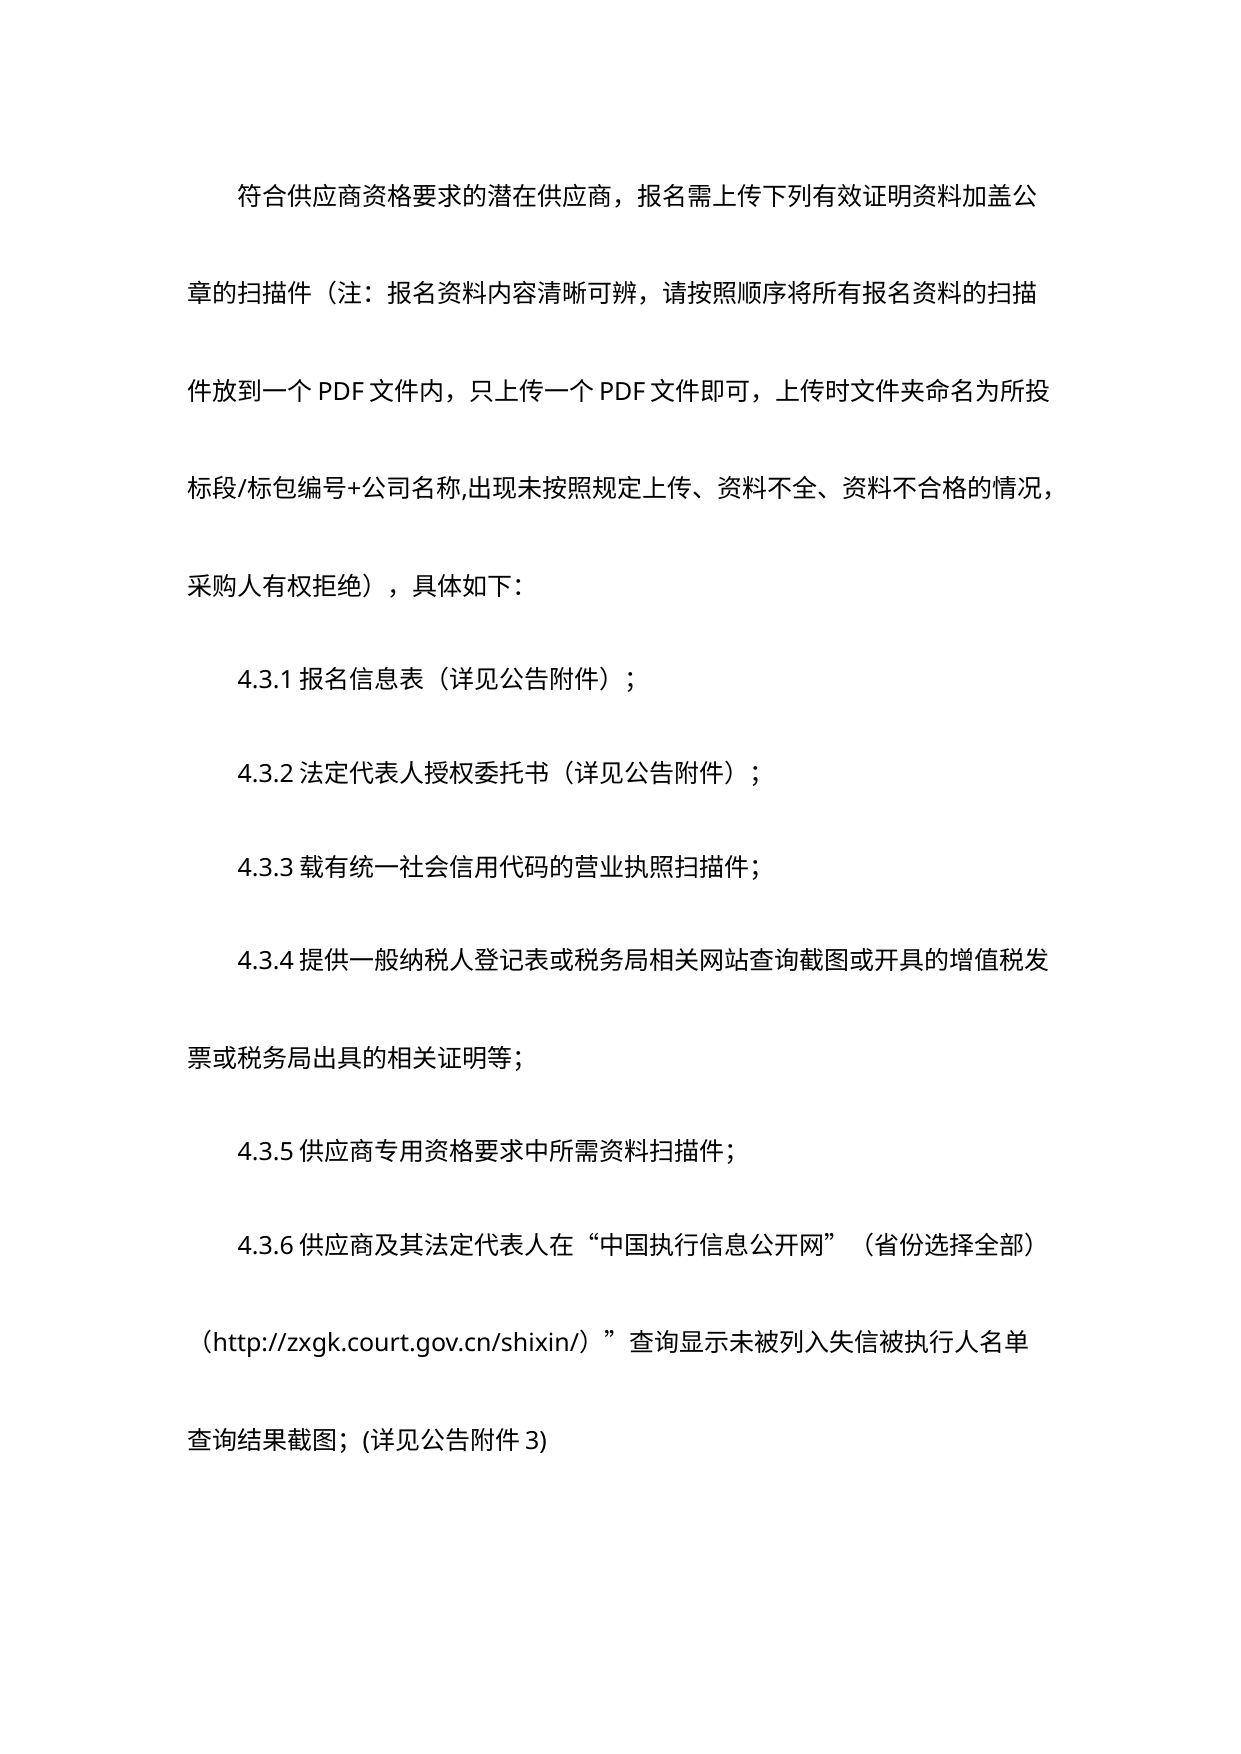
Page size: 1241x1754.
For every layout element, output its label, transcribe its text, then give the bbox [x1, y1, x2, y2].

text 4.3.2法定代表人授权委托书（详见公告附件）； [187, 739, 1053, 804]
text 符合供应商资格要求的潜在供应商，报名需上传下列有效证明资料加盖公章的扫描件（注：报名资料内容清晰可辨，请按照顺序将所有报名资料的扫描件放到一个PDF文件内，只上传一个PDF文件即可，上传时文件夹命名为所投标段/标包编号+公司名称,出现未按照规定上传、资料不全、资料不合格的情况，采购人有权拒绝），具体如下： [187, 162, 1053, 617]
text 4.3.3载有统一社会信用代码的营业执照扫描件； [187, 833, 1053, 898]
text 4.3.4提供一般纳税人登记表或税务局相关网站查询截图或开具的增值税发票或税务局出具的相关证明等； [187, 926, 1053, 1089]
text 4.3.5供应商专用资格要求中所需资料扫描件； [187, 1117, 1053, 1182]
text 4.3.1报名信息表（详见公告附件）； [187, 646, 1053, 711]
text 4.3.6供应商及其法定代表人在“中国执行信息公开网”（省份选择全部）（http://zxgk.court.gov.cn/shixin/）”查询显示未被列入失信被执行人名单查询结果截图；(详见公告附件3) [187, 1211, 1053, 1471]
